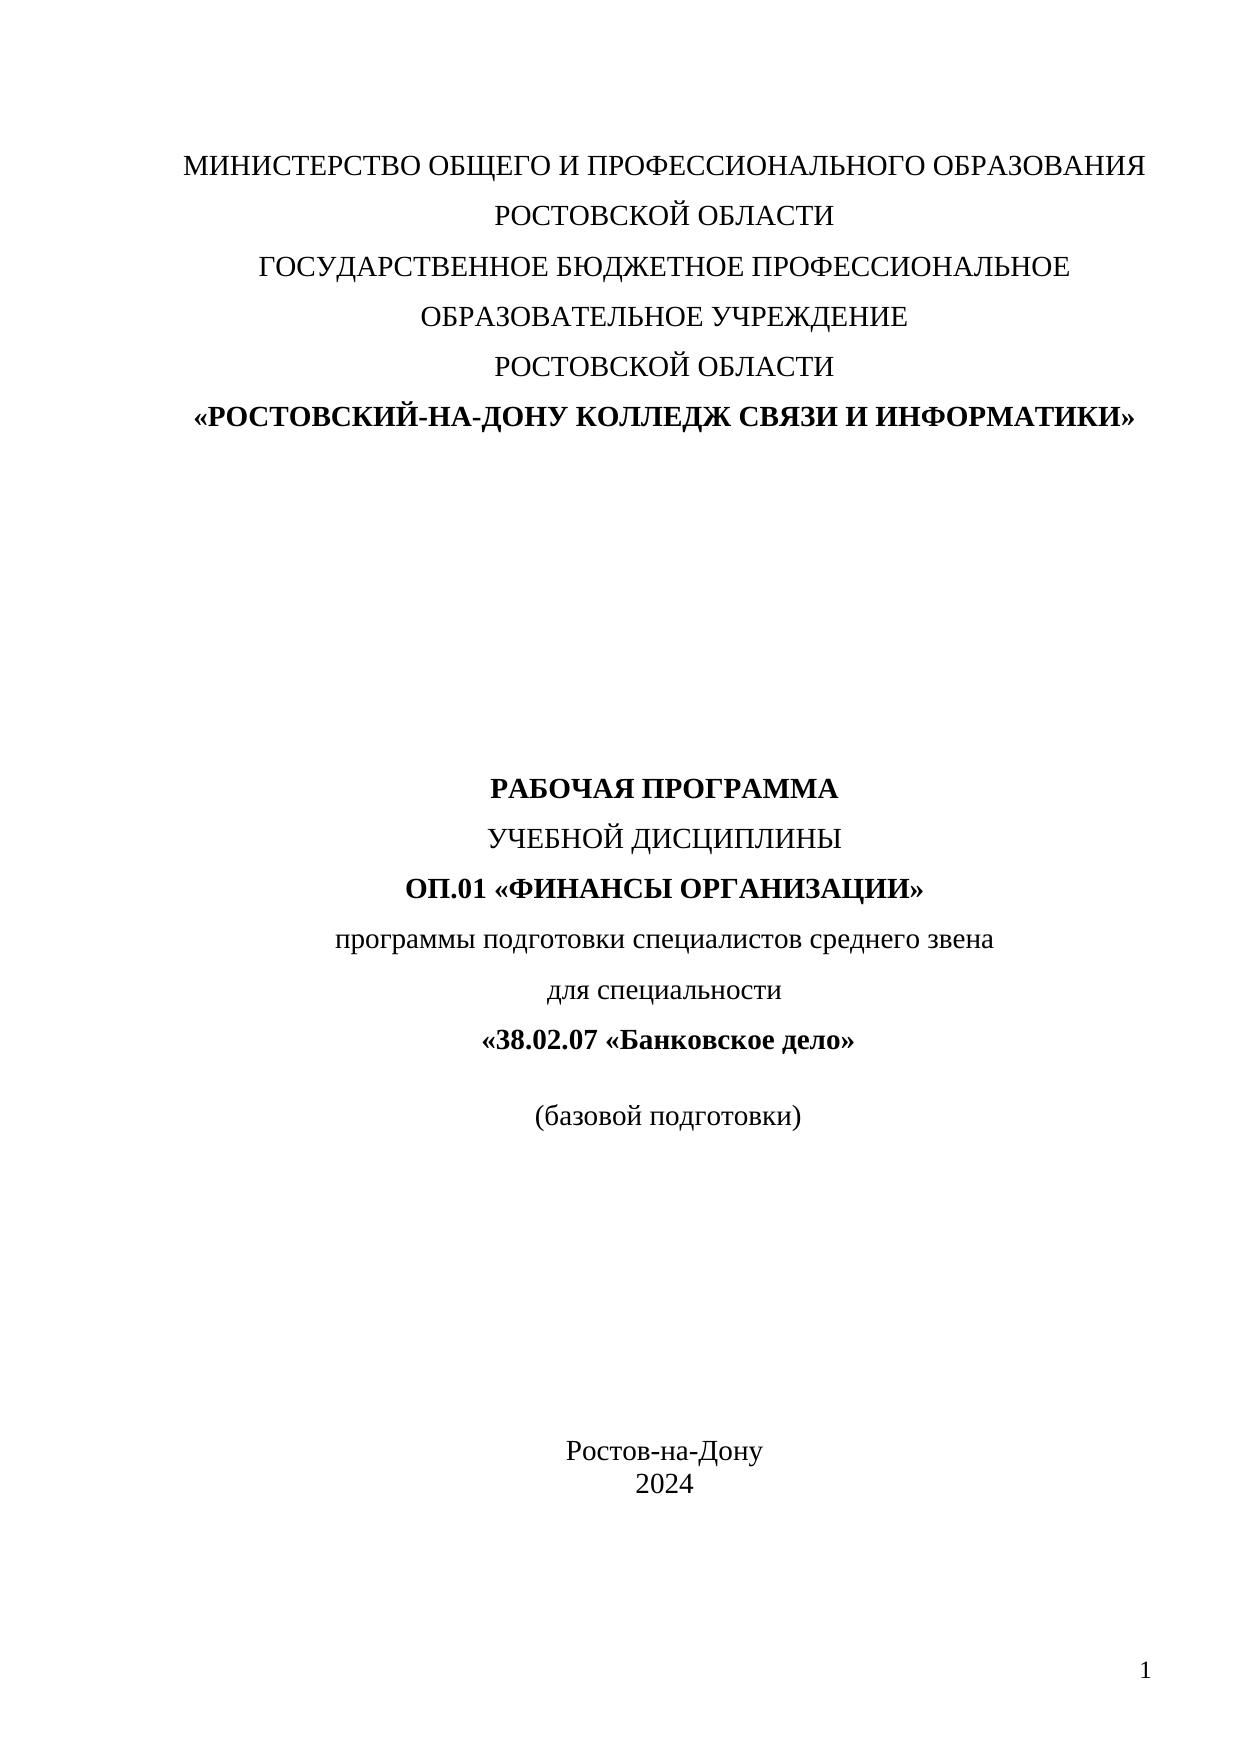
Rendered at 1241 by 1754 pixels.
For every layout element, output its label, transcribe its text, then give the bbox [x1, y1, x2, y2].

subtitle РАБОЧАЯ ПРОГРАММА [177, 771, 1152, 804]
text РОСТОВСКОЙ ОБЛАСТИ [177, 198, 1152, 232]
text «38.02.07 «Банковское дело» [177, 1022, 1152, 1056]
text РОСТОВСКОЙ ОБЛАСТИ [177, 349, 1152, 383]
text ГОСУДАРСТВЕННОЕ БЮДЖЕТНОЕ ПРОФЕССИОНАЛЬНОЕ ОБРАЗОВАТЕЛЬНОЕ УЧРЕЖДЕНИЕ [177, 249, 1152, 332]
text Ростов-на-Дону [177, 1433, 1152, 1467]
text МИНИСТЕРСТВО ОБЩЕГО И ПРОФЕССИОНАЛЬНОГО ОБРАЗОВАНИЯ [177, 148, 1152, 182]
text программы подготовки специалистов среднего звена [177, 922, 1152, 955]
text 2024 [177, 1467, 1152, 1500]
text (базовой подготовки) [177, 1098, 1152, 1131]
text ОП.01 «ФИНАНСЫ ОРГАНИЗАЦИИ» [177, 871, 1152, 905]
text для специальности [177, 972, 1152, 1006]
text «РОСТОВСКИЙ-НА-ДОНУ КОЛЛЕДЖ СВЯЗИ И ИНФОРМАТИКИ» [177, 399, 1152, 433]
text УЧЕБНОЙ ДИСЦИПЛИНЫ [177, 821, 1152, 854]
